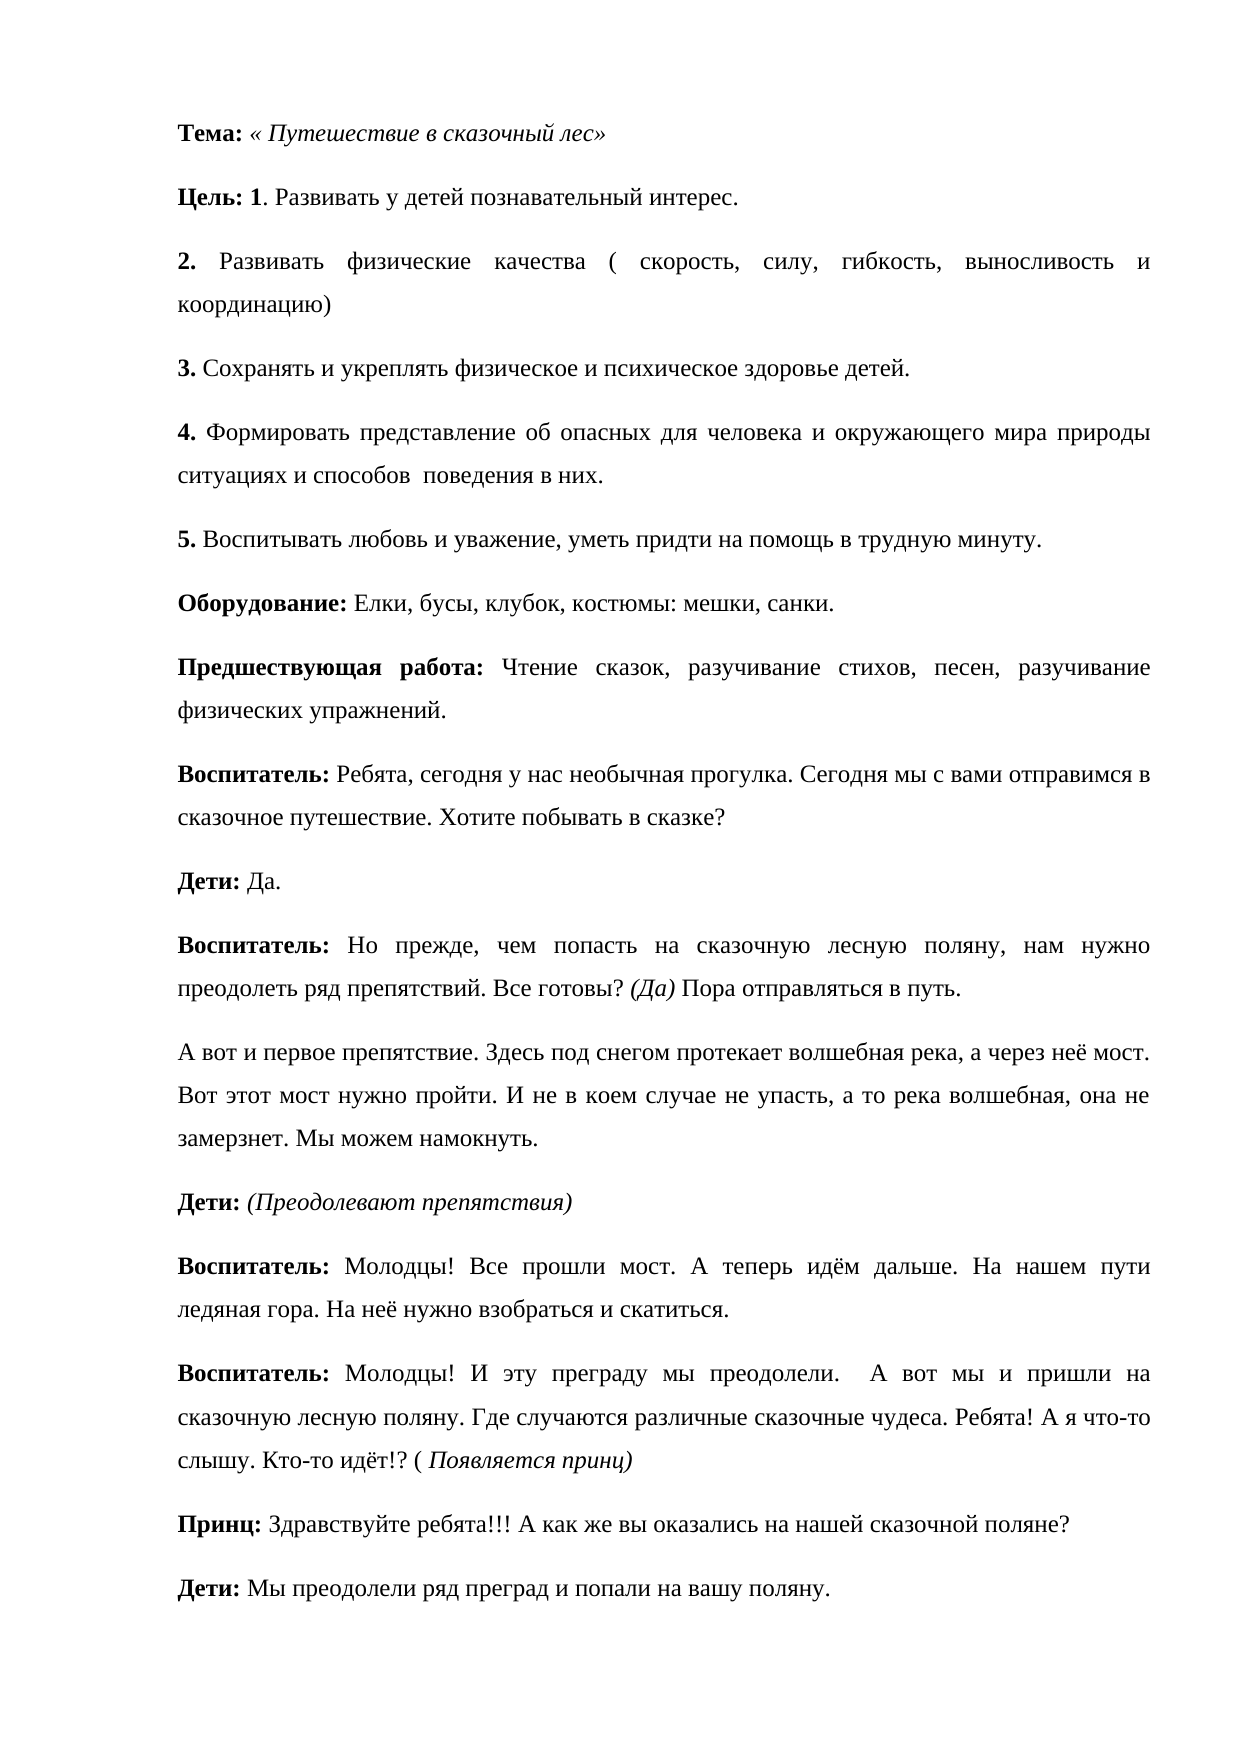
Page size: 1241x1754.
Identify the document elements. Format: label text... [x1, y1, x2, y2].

text Цель: 1. Развивать у детей познавательный интерес. [177, 182, 1152, 211]
text 5. Воспитывать любовь и уважение, уметь придти на помощь в трудную минуту. [177, 524, 1152, 553]
text Воспитатель: Но прежде, чем попасть на сказочную лесную поляну, нам нужно преодолеть ряд препятствий. Все готовы? (Да) Пора отправляться в путь. [177, 930, 1152, 1002]
text Тема: « Путешествие в сказочный лес» [177, 118, 1152, 147]
text Дети: Мы преодолели ряд преград и попали на вашу поляну. [177, 1573, 1152, 1601]
text Воспитатель: Ребята, сегодня у нас необычная прогулка. Сегодня мы с вами отправимся в сказочное путешествие. Хотите побывать в сказке? [177, 759, 1152, 831]
text 3. Сохранять и укреплять физическое и психическое здоровье детей. [177, 353, 1152, 382]
text 2. Развивать физические качества ( скорость, силу, гибкость, выносливость и координацию) [177, 246, 1152, 318]
text Воспитатель: Молодцы! Все прошли мост. А теперь идём дальше. На нашем пути ледяная гора. На неё нужно взобраться и скатиться. [177, 1251, 1152, 1323]
text Дети: Да. [177, 866, 1152, 895]
text Воспитатель: Молодцы! И эту преграду мы преодолели. А вот мы и пришли на сказочную лесную поляну. Где случаются различные сказочные чудеса. Ребята! А я что-то слышу. Кто-то идёт!? ( Появляется принц) [177, 1358, 1152, 1473]
text А вот и первое препятствие. Здесь под снегом протекает волшебная река, а через неё мост. Вот этот мост нужно пройти. И не в коем случае не упасть, а то река волшебная, она не замерзнет. Мы можем намокнуть. [177, 1037, 1152, 1152]
text Дети: (Преодолевают препятствия) [177, 1187, 1152, 1216]
text Принц: Здравствуйте ребята!!! А как же вы оказались на нашей сказочной поляне? [177, 1509, 1152, 1537]
text Оборудование: Елки, бусы, клубок, костюмы: мешки, санки. [177, 588, 1152, 617]
text 4. Формировать представление об опасных для человека и окружающего мира природы ситуациях и способов поведения в них. [177, 417, 1152, 489]
text Предшествующая работа: Чтение сказок, разучивание стихов, песен, разучивание физических упражнений. [177, 652, 1152, 724]
